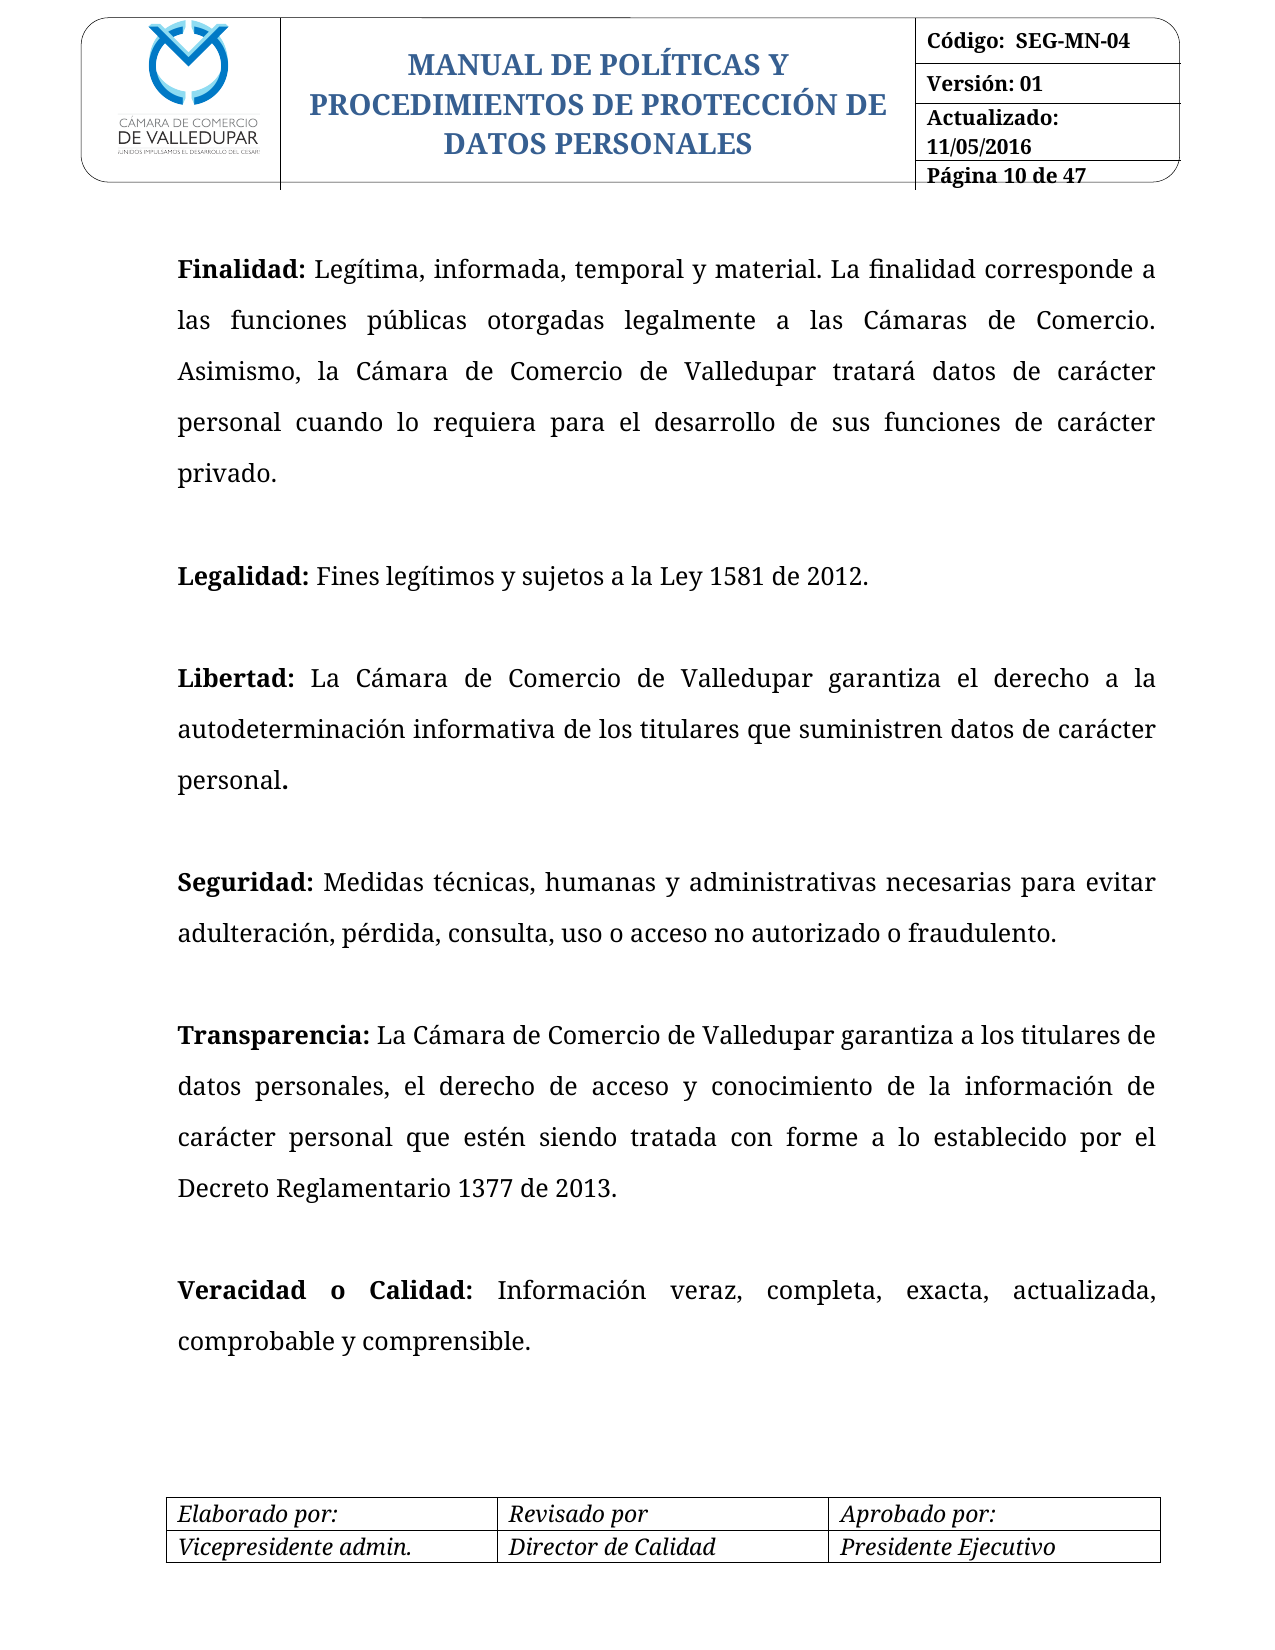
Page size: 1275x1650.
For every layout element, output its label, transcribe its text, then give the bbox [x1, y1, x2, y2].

text Legalidad: Fines legítimos y sujetos a la Ley 1581 de 2012. [177, 558, 1157, 592]
subtitle Veracidad o Calidad: Información veraz, completa, exacta, actualizada, comprobable y comprensible. [177, 1273, 1157, 1358]
text Seguridad: Medidas técnicas, humanas y administrativas necesarias para evitar adulteración, pérdida, consulta, uso o acceso no autorizado o fraudulento. [177, 864, 1157, 949]
subtitle Transparencia: La Cámara de Comercio de Valledupar garantiza a los titulares de datos personales, el derecho de acceso y conocimiento de la información de carácter personal que estén siendo tratada con forme a lo establecido por el Decreto Reglamentario 1377 de 2013. [177, 1018, 1157, 1205]
text Libertad: La Cámara de Comercio de Valledupar garantiza el derecho a la autodeterminación informativa de los titulares que suministren datos de carácter personal. [177, 660, 1157, 796]
text Finalidad: Legítima, informada, temporal y material. La finalidad corresponde a las funciones públicas otorgadas legalmente a las Cámaras de Comercio. Asimismo, la Cámara de Comercio de Valledupar tratará datos de carácter personal cuando lo requiera para el desarrollo de sus funciones de carácter privado. [177, 252, 1157, 490]
picture [117, 20, 260, 154]
